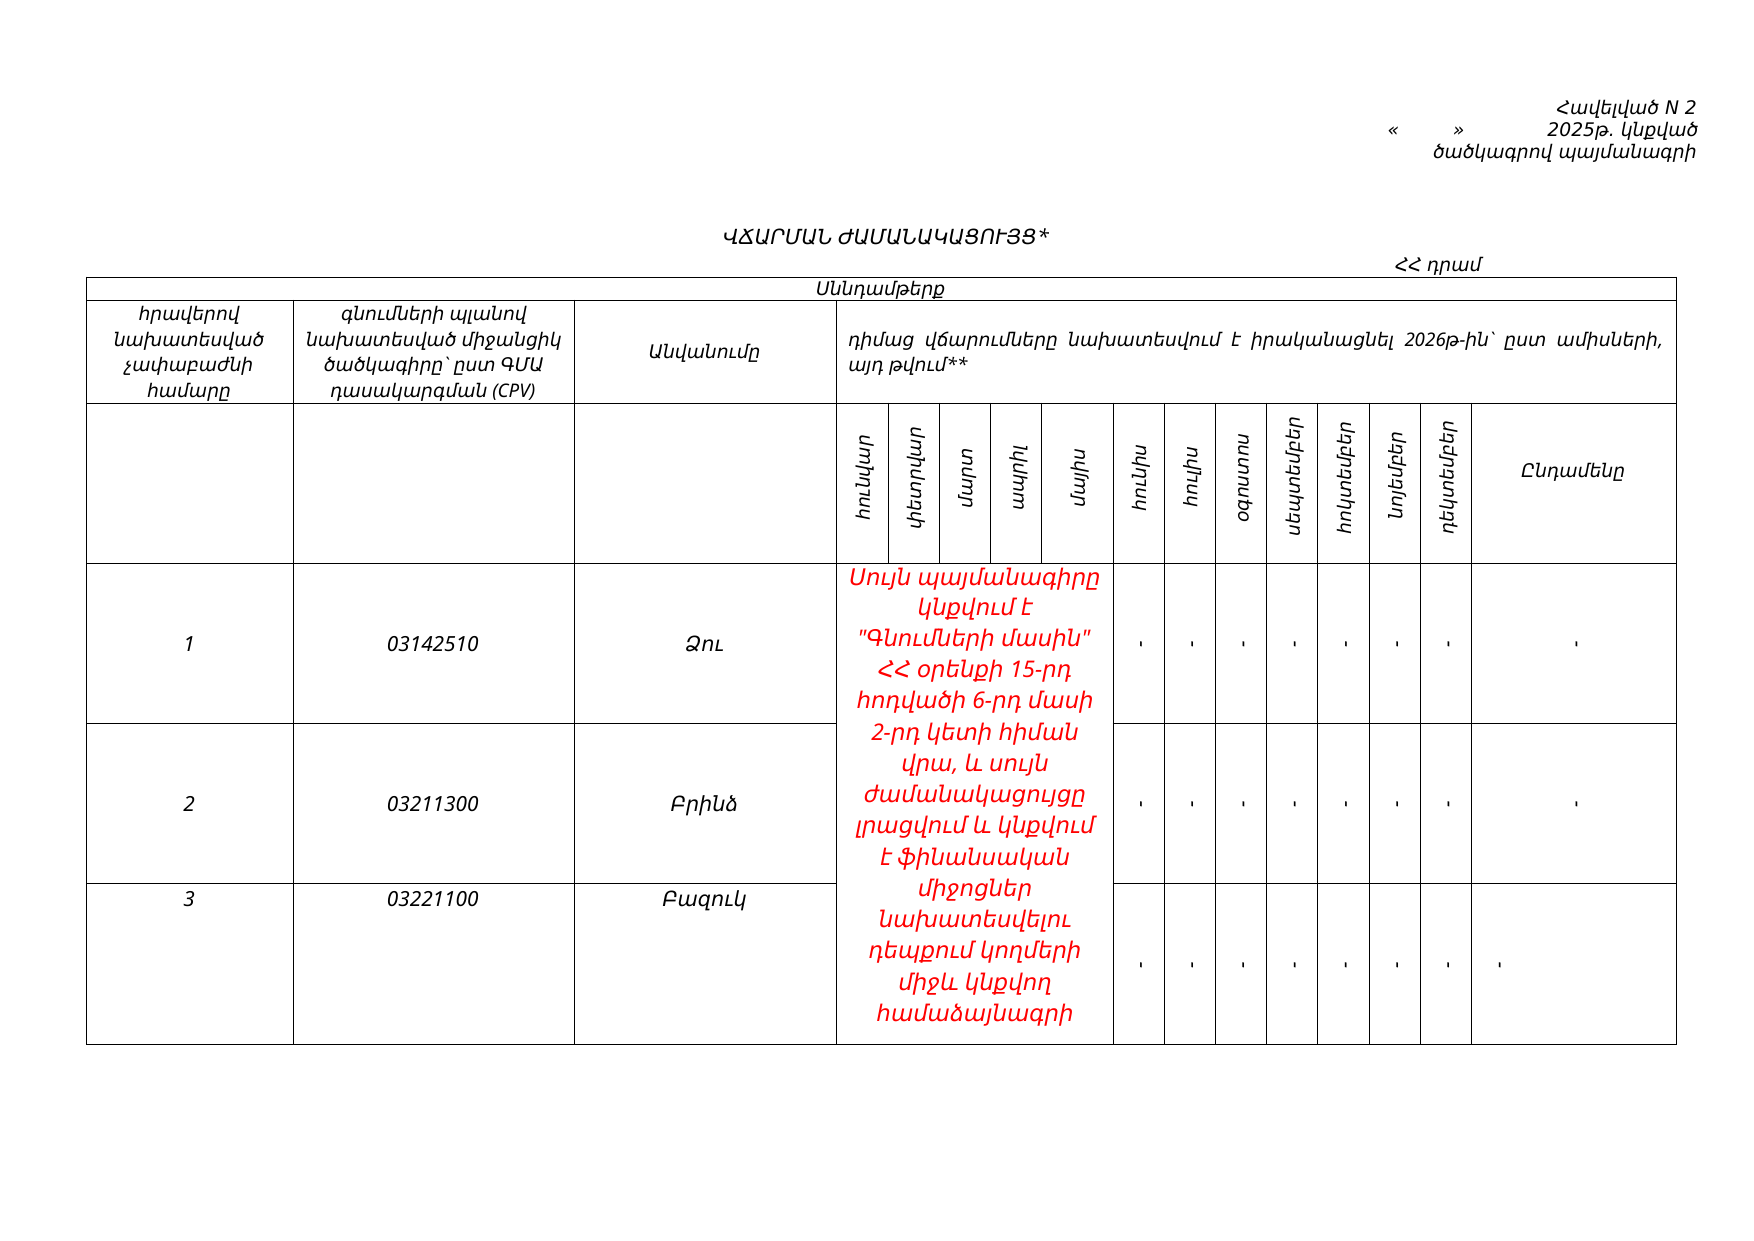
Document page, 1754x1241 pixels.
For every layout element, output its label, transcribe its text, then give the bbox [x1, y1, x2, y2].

table_cell Ընդամենը [1472, 404, 1676, 563]
table_cell - [1370, 564, 1420, 723]
text Հավելված N 2 [75, 97, 1698, 119]
table_cell [87, 404, 293, 563]
table_cell 2 [87, 724, 293, 883]
table_cell 03142510 [294, 564, 574, 723]
table_cell - [1267, 564, 1317, 723]
text ՎՃԱՐՄԱՆ ԺԱՄԱՆԱԿԱՑՈՒՅՑ* [75, 220, 1698, 251]
table_cell Անվանումը [575, 301, 836, 403]
table_cell - [1114, 564, 1164, 723]
table_cell մարտ [940, 404, 990, 563]
table_cell - [1370, 724, 1420, 883]
table_cell - [1318, 724, 1369, 883]
table_cell հուլիս [1165, 404, 1215, 563]
table_header Սննդամթերք [87, 278, 1676, 299]
table_cell - [1421, 884, 1471, 1043]
table_cell - [1370, 884, 1420, 1043]
table_cell 3 [87, 884, 293, 1043]
table_cell Բրինձ [575, 724, 836, 883]
table_cell - [1216, 884, 1266, 1043]
table_cell սեպտեմբեր [1267, 404, 1317, 563]
table_cell - [1472, 724, 1676, 883]
table_cell հոկտեմբեր [1318, 404, 1369, 563]
table_cell - [1114, 884, 1164, 1043]
table_cell - [1114, 724, 1164, 883]
table_cell - [1165, 884, 1215, 1043]
table_cell Սույն պայմանագիրը կնքվում է "Գնումների մասին" ՀՀ օրենքի 15-րդ հոդվածի 6-րդ մասի 2-րդ կետի հիման վրա, և սույն ժամանակացույցը լրացվում և կնքվում է ֆինանսական միջոցներ նախատեսվելու դեպքում կողմերի միջև կնքվող համաձայնագրի հետ միաժամանակ` որպես դրա անբաժանելի մաս: Վճարումներն իրականացվելու են Պայմանագրի գործողության շրջանականերում, յուրաքանչյուր ամսվա մինչև 15-րդ բանկային օրը, նախորդ ամսվա ընթացքում փաստացի մատակարարված ապրանքների 100%-ի չափով` Վաճառողի կողմից հաստատված և ներկայացված հաշիվ-ապրանքագրերի և հաստատված ընդունման-հանձնման արձանագրությունների հիման վրա: [837, 564, 1113, 1043]
table_cell օգոստոս [1216, 404, 1266, 563]
table_cell Բազուկ [575, 884, 836, 1043]
table_cell 03211300 [294, 724, 574, 883]
table_cell - [1421, 724, 1471, 883]
table_cell - [1165, 724, 1215, 883]
table_cell - [1165, 564, 1215, 723]
table_cell - [1216, 724, 1266, 883]
table_cell - [1318, 564, 1369, 723]
table_cell ապրիլ [991, 404, 1041, 563]
table_cell [294, 404, 574, 563]
table_cell փետրվար [889, 404, 939, 563]
text « » 2025թ. կնքված [75, 119, 1698, 141]
table_cell - [1472, 884, 1676, 1043]
table_cell 1 [87, 564, 293, 723]
table_cell - [1421, 564, 1471, 723]
table_cell 03221100 [294, 884, 574, 1043]
table_cell նոյեմբեր [1370, 404, 1420, 563]
text ՀՀ դրամ [75, 251, 1698, 277]
table_cell մայիս [1042, 404, 1113, 563]
table_cell [575, 404, 836, 563]
table_cell հունիս [1114, 404, 1164, 563]
table_cell - [1267, 724, 1317, 883]
table_cell - [1216, 564, 1266, 723]
table_cell - [1267, 884, 1317, 1043]
table_cell դիմաց վճարումները նախատեսվում է իրականացնել 2026թ-ին` ըստ ամիսների, այդ թվում** [837, 301, 1676, 403]
table_cell Ձու [575, 564, 836, 723]
table_cell հունվար [837, 404, 888, 563]
table_cell դեկտեմբեր [1421, 404, 1471, 563]
table_cell - [1472, 564, 1676, 723]
table_cell գնումների պլանով նախատեսված միջանցիկ ծածկագիրը` ըստ ԳՄԱ դասակարգման (CPV) [294, 301, 574, 403]
table_cell հրավերով նախատեսված չափաբաժնի համարը [87, 301, 293, 403]
table_cell - [1318, 884, 1369, 1043]
text ծածկագրով պայմանագրի [75, 141, 1698, 163]
